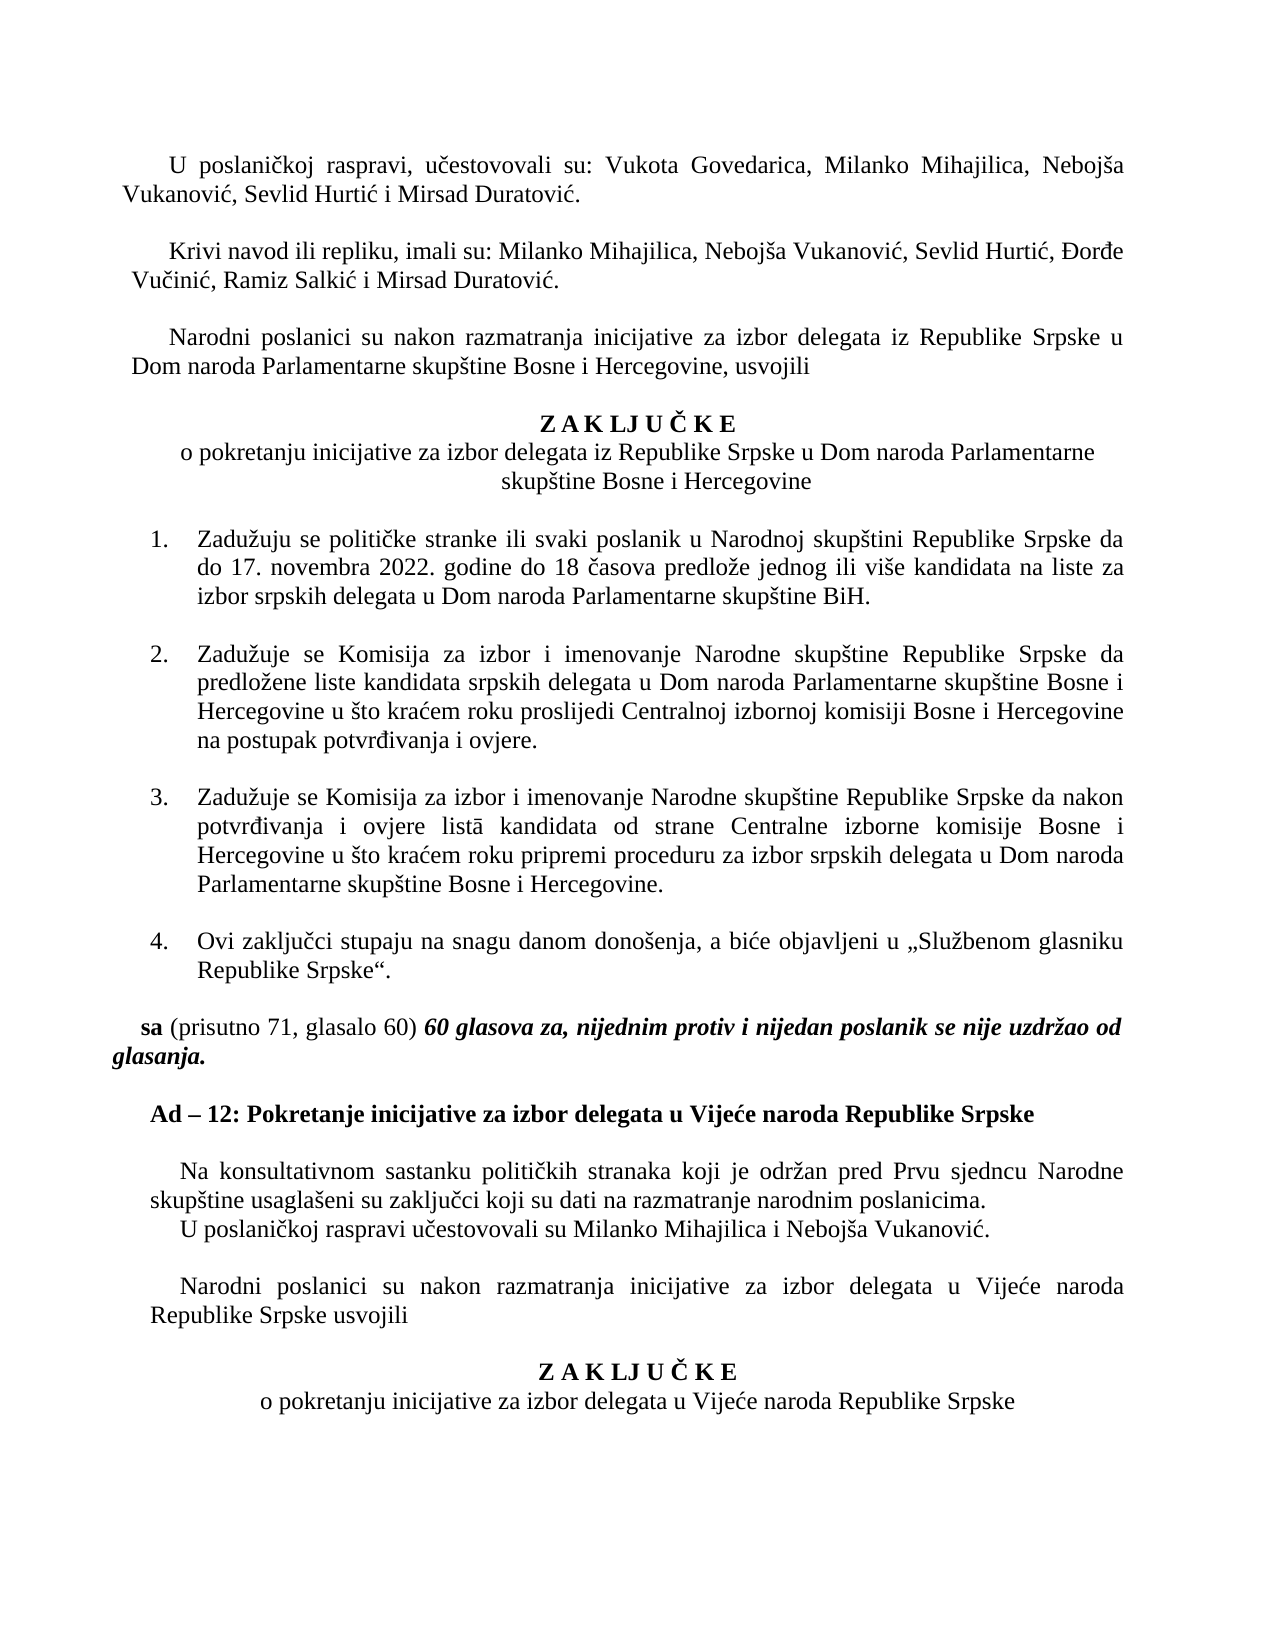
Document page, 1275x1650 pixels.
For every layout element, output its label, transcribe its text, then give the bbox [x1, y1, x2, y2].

text Krivi navod ili repliku, imali su: Milanko Mihajilica, Nebojša Vukanović, Sevlid Hurtić, Đorđe Vučinić, Ramiz Salkić i Mirsad Duratović. [131, 236, 1125, 294]
list Zadužuju se političke stranke ili svaki poslanik u Narodnoj skupštini Republike Srpske da do 17. novembra 2022. godine do 18 časova predlože jednog ili više kandidata na liste za izbor srpskih delegata u Dom naroda Parlamentarne skupštine BiH. [150, 524, 1125, 610]
text Na konsultativnom sastanku političkih stranaka koji je održan pred Prvu sjedncu Narodne skupštine usaglašeni su zaključci koji su dati na razmatranje narodnim poslanicima. [150, 1156, 1125, 1214]
text Narodni poslanici su nakon razmatranja inicijative za izbor delegata u Vijeće naroda Republike Srpske usvojili [150, 1271, 1125, 1329]
text U poslaničkoj raspravi učestovovali su Milanko Mihajilica i Nebojša Vukanović. [150, 1214, 1125, 1242]
text o pokretanju inicijative za izbor delegata u Vijeće naroda Republike Srpske [150, 1386, 1125, 1415]
list Ovi zaključci stupaju na snagu danom donošenja, a biće objavljeni u „Službenom glasniku Republike Srpske“. [150, 926, 1125, 984]
text o pokretanju inicijative za izbor delegata iz Republike Srpske u Dom naroda Parlamentarne skupštine Bosne i Hercegovine [150, 437, 1125, 495]
subtitle Z A K LJ U Č K E [150, 409, 1125, 437]
text sa (prisutno 71, glasalo 60) 60 glasova za, nijednim protiv i nijedan poslanik se nije uzdržao od glasanja. [112, 1012, 1125, 1070]
text Z A K LJ U Č K E [150, 1357, 1125, 1386]
list Zadužuje se Komisija za izbor i imenovanje Narodne skupštine Republike Srpske da nakon potvrđivanja i ovjere listā kandidata od strane Centralne izborne komisije Bosne i Hercegovine u što kraćem roku pripremi proceduru za izbor srpskih delegata u Dom naroda Parlamentarne skupštine Bosne i Hercegovine. [150, 782, 1125, 897]
subtitle Ad – 12: Pokretanje inicijative za izbor delegata u Vijeće naroda Republike Srpske [150, 1099, 1125, 1127]
list Zadužuje se Komisija za izbor i imenovanje Narodne skupštine Republike Srpske da predložene liste kandidata srpskih delegata u Dom naroda Parlamentarne skupštine Bosne i Hercegovine u što kraćem roku proslijedi Centralnoj izbornoj komisiji Bosne i Hercegovine na postupak potvrđivanja i ovjere. [150, 639, 1125, 754]
text U poslaničkoj raspravi, učestovovali su: Vukota Govedarica, Milanko Mihajilica, Nebojša Vukanović, Sevlid Hurtić i Mirsad Duratović. [122, 150, 1125, 207]
text Narodni poslanici su nakon razmatranja inicijative za izbor delegata iz Republike Srpske u Dom naroda Parlamentarne skupštine Bosne i Hercegovine, usvojili [131, 322, 1125, 380]
